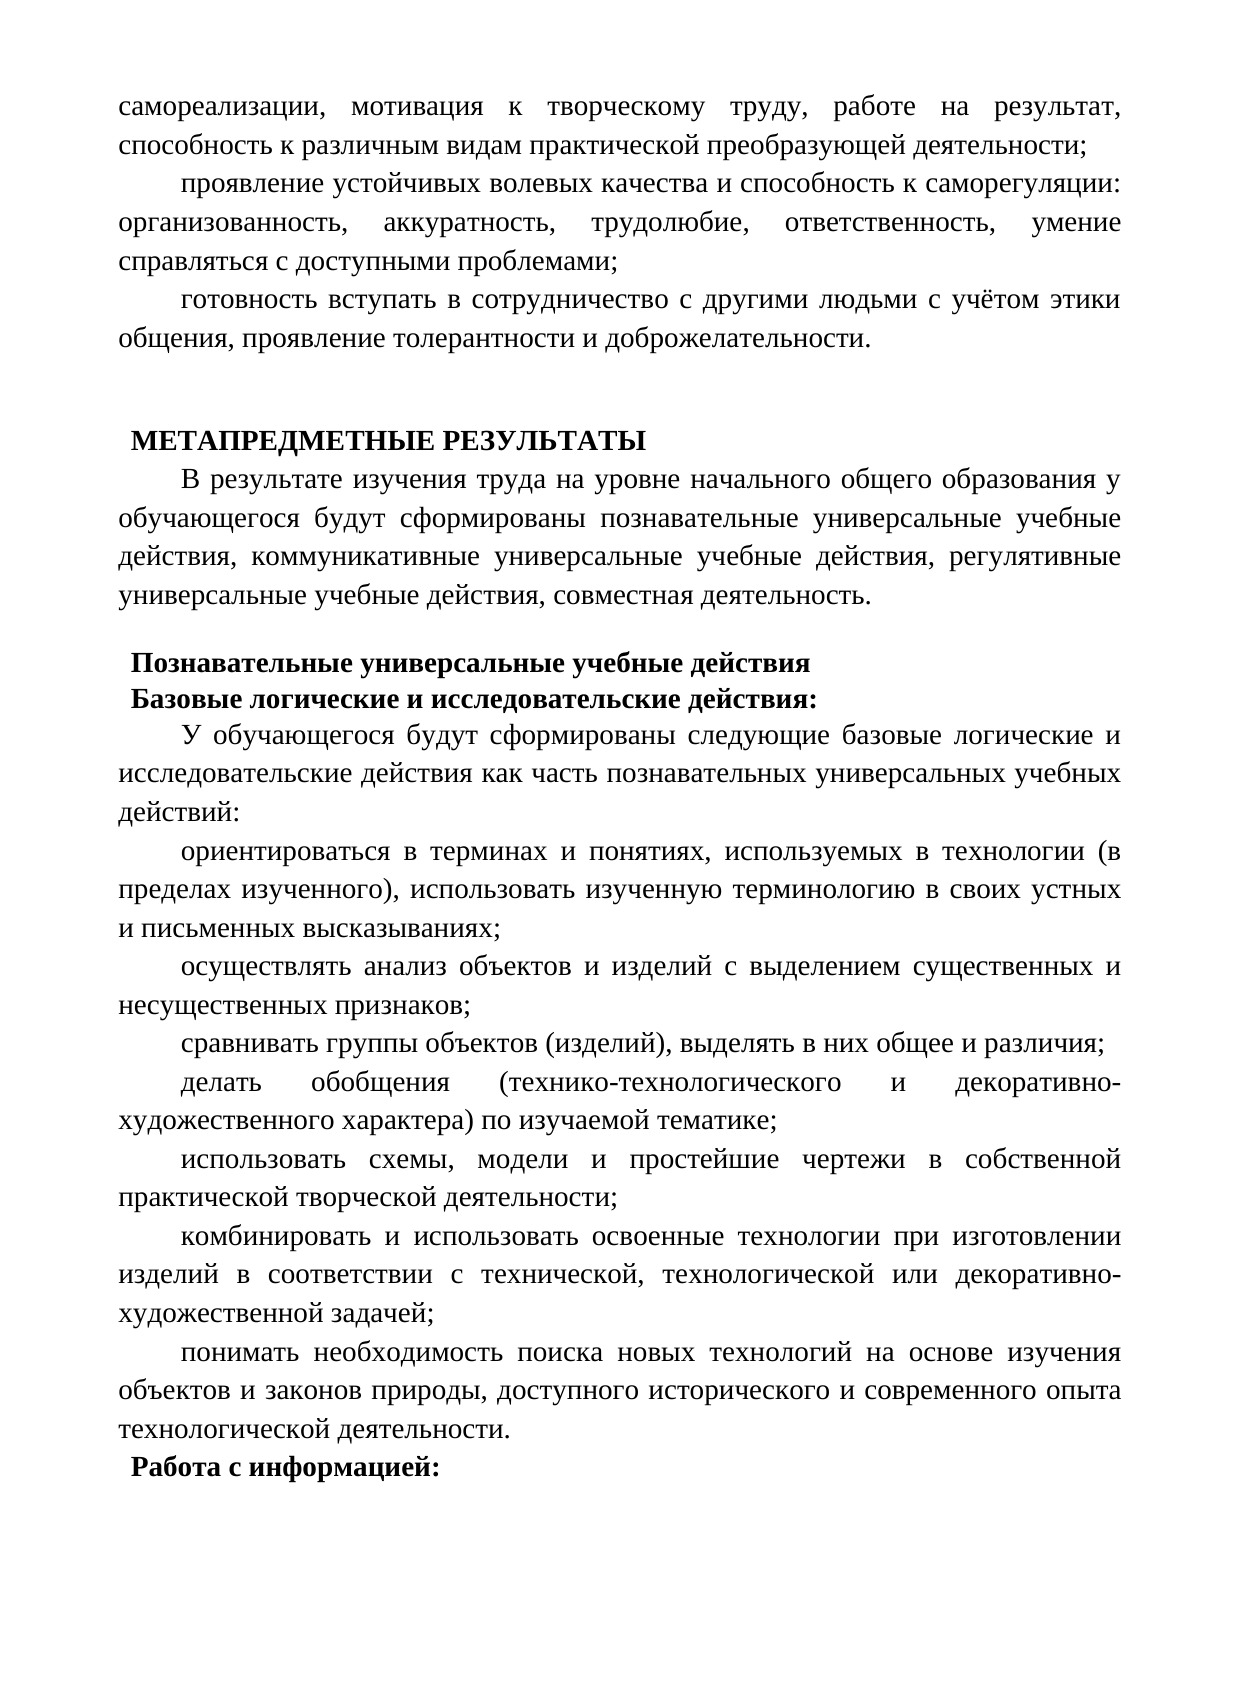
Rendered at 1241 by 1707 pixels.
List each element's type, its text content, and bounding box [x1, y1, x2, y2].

text сравнивать группы объектов (изделий), выделять в них общее и различия; [118, 1025, 1122, 1059]
text Познавательные универсальные учебные действия [131, 645, 1122, 679]
text ориентироваться в терминах и понятиях, используемых в технологии (в пределах изученного), использовать изученную терминологию в своих устных и письменных высказываниях; [118, 833, 1122, 943]
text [118, 88, 1122, 161]
text Базовые логические и исследовательские действия: [131, 681, 1122, 715]
text МЕТАПРЕДМЕТНЫЕ РЕЗУЛЬТАТЫ [131, 423, 1122, 456]
text готовность вступать в сотрудничество с другими людьми с учётом этики общения, проявление толерантности и доброжелательности. [118, 281, 1122, 353]
text осуществлять анализ объектов и изделий с выделением существенных и несущественных признаков; [118, 948, 1122, 1020]
text проявление устойчивых волевых качества и способность к саморегуляции: организованность, аккуратность, трудолюбие, ответственность, умение справляться с доступными проблемами; [118, 166, 1122, 276]
text делать обобщения (технико-технологического и декоративно-художественного характера) по изучаемой тематике; [118, 1064, 1122, 1136]
text В результате изучения труда на уровне начального общего образования у обучающегося будут сформированы познавательные универсальные учебные действия, коммуникативные универсальные учебные действия, регулятивные универсальные учебные действия, совместная деятельность. [118, 461, 1122, 610]
text использовать схемы, модели и простейшие чертежи в собственной практической творческой деятельности; [118, 1141, 1122, 1213]
text понимать необходимость поиска новых технологий на основе изучения объектов и законов природы, доступного исторического и современного опыта технологической деятельности. [118, 1334, 1122, 1444]
text комбинировать и использовать освоенные технологии при изготовлении изделий в соответствии с технической, технологической или декоративно-художественной задачей; [118, 1218, 1122, 1329]
text У обучающегося будут сформированы следующие базовые логические и исследовательские действия как часть познавательных универсальных учебных действий: [118, 717, 1122, 828]
text Работа с информацией: [131, 1449, 1122, 1483]
